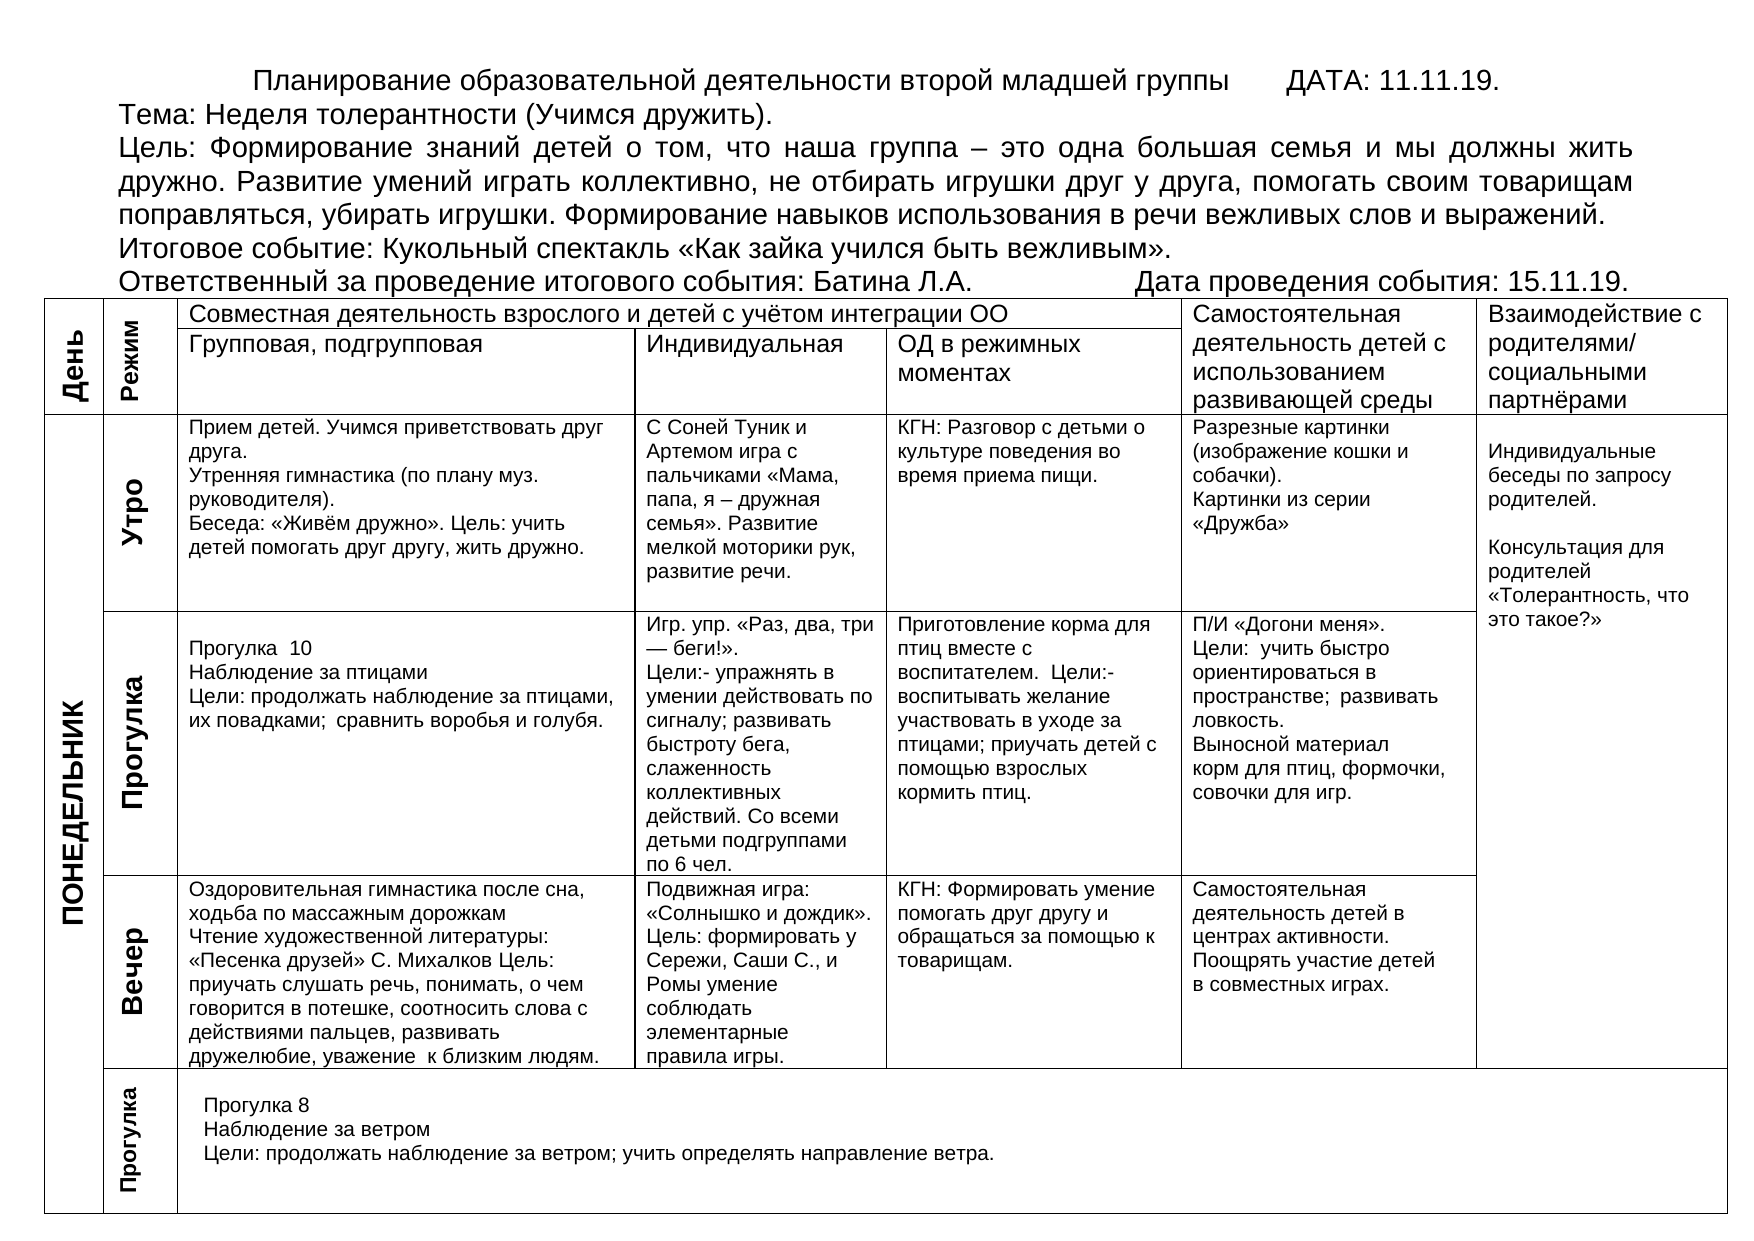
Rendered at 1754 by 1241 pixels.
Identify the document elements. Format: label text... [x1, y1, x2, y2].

table_cell Прогулка [104, 1069, 177, 1213]
table_cell КГН: Разговор с детьми о культуре поведения во время приема пищи. [887, 415, 1181, 611]
table_cell Подвижная игра: «Солнышко и дождик». Цель: формировать у Сережи, Саши С., и Ромы умение соблюдать элементарные правила игры. [636, 876, 886, 1068]
table_cell Вечер [104, 876, 177, 1068]
table_cell П/И «Догони меня». Цели: учить быстро ориентироваться в пространстве; развивать ловкость. Выносной материал корм для птиц, формочки, совочки для игр. [1182, 612, 1476, 875]
table_cell Прогулка [104, 612, 177, 875]
table_cell ОД в режимных моментах [887, 329, 1181, 414]
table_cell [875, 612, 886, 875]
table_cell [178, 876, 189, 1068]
table_cell Приготовление корма для птиц вместе с воспитателем. Цели:- воспитывать желание участвовать в уходе за птицами; приучать детей с помощью взрослых кормить птиц. [887, 612, 1181, 875]
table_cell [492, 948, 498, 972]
table_header Самостоятельная деятельность детей с использованием развивающей среды [1182, 299, 1476, 414]
table_cell Индивидуальные беседы по запросу родителей. Консультация для родителей «Толерантность, что это такое?» [1477, 415, 1727, 1068]
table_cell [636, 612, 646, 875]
text Цель: Формирование знаний детей о том, что наша группа – это одна большая семья и мы должны жить дружно. Развитие умений играть коллективно, не отбирать игрушки друг у друга, помогать своим товарищам поправляться, убирать игрушки. Формирование навыков использования в речи вежливых слов и выражений. [118, 130, 1636, 231]
table_header Совместная деятельность взрослого и детей с учётом интеграции ОО [178, 299, 1181, 328]
table_cell Прогулка 10 Наблюдение за птицами Цели: продолжать наблюдение за птицами, их повадками; сравнить воробья и голубя. [178, 612, 634, 875]
table_cell ПОНЕДЕЛЬНИК [45, 415, 103, 1213]
text Планирование образовательной деятельности второй младшей группы ДАТА: 11.11.19. [118, 63, 1636, 97]
table_cell Разрезные картинки (изображение кошки и собачки). Картинки из серии «Дружба» [1182, 415, 1476, 611]
table_cell Групповая, подгрупповая [178, 329, 634, 414]
table_cell Оздоровительная гимнастика после сна, ходьба по массажным дорожкам Чтение художественной литературы: «Песенка друзей» С. Михалков Цель: приучать слушать речь, понимать, о чем говорится в потешке, соотносить слова с действиями пальцев, развивать дружелюбие, уважение к близким людям. [500, 876, 634, 1068]
table_cell Самостоятельная деятельность детей в центрах активности. Поощрять участие детей в совместных играх. [1182, 876, 1476, 1068]
table_header Взаимодействие с родителями/ социальными партнёрами [1477, 299, 1727, 414]
table_header День [45, 299, 103, 414]
table_cell Прием детей. Учимся приветствовать друг друга. Утренняя гимнастика (по плану муз. руководителя). Беседа: «Живём дружно». Цель: учить детей помогать друг другу, жить дружно. [178, 415, 634, 611]
text Итоговое событие: Кукольный спектакль «Как зайка учился быть вежливым». [118, 231, 1636, 264]
table_cell С Соней Туник и Артемом игра с пальчиками «Мама, папа, я – дружная семья». Развитие мелкой моторики рук, развитие речи. [636, 415, 886, 611]
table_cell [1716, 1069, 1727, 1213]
text Ответственный за проведение итогового события: Батина Л.А. Дата проведения события: 15.11.19. [118, 264, 1636, 298]
table_cell КГН: Формировать умение помогать друг другу и обращаться за помощью к товарищам. [887, 876, 1181, 1068]
table_cell Индивидуальная [636, 329, 886, 414]
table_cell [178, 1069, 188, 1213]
text Тема: Неделя толерантности (Учимся дружить). [118, 97, 1636, 130]
table_header Режим [104, 299, 177, 414]
table_cell Утро [104, 415, 177, 611]
